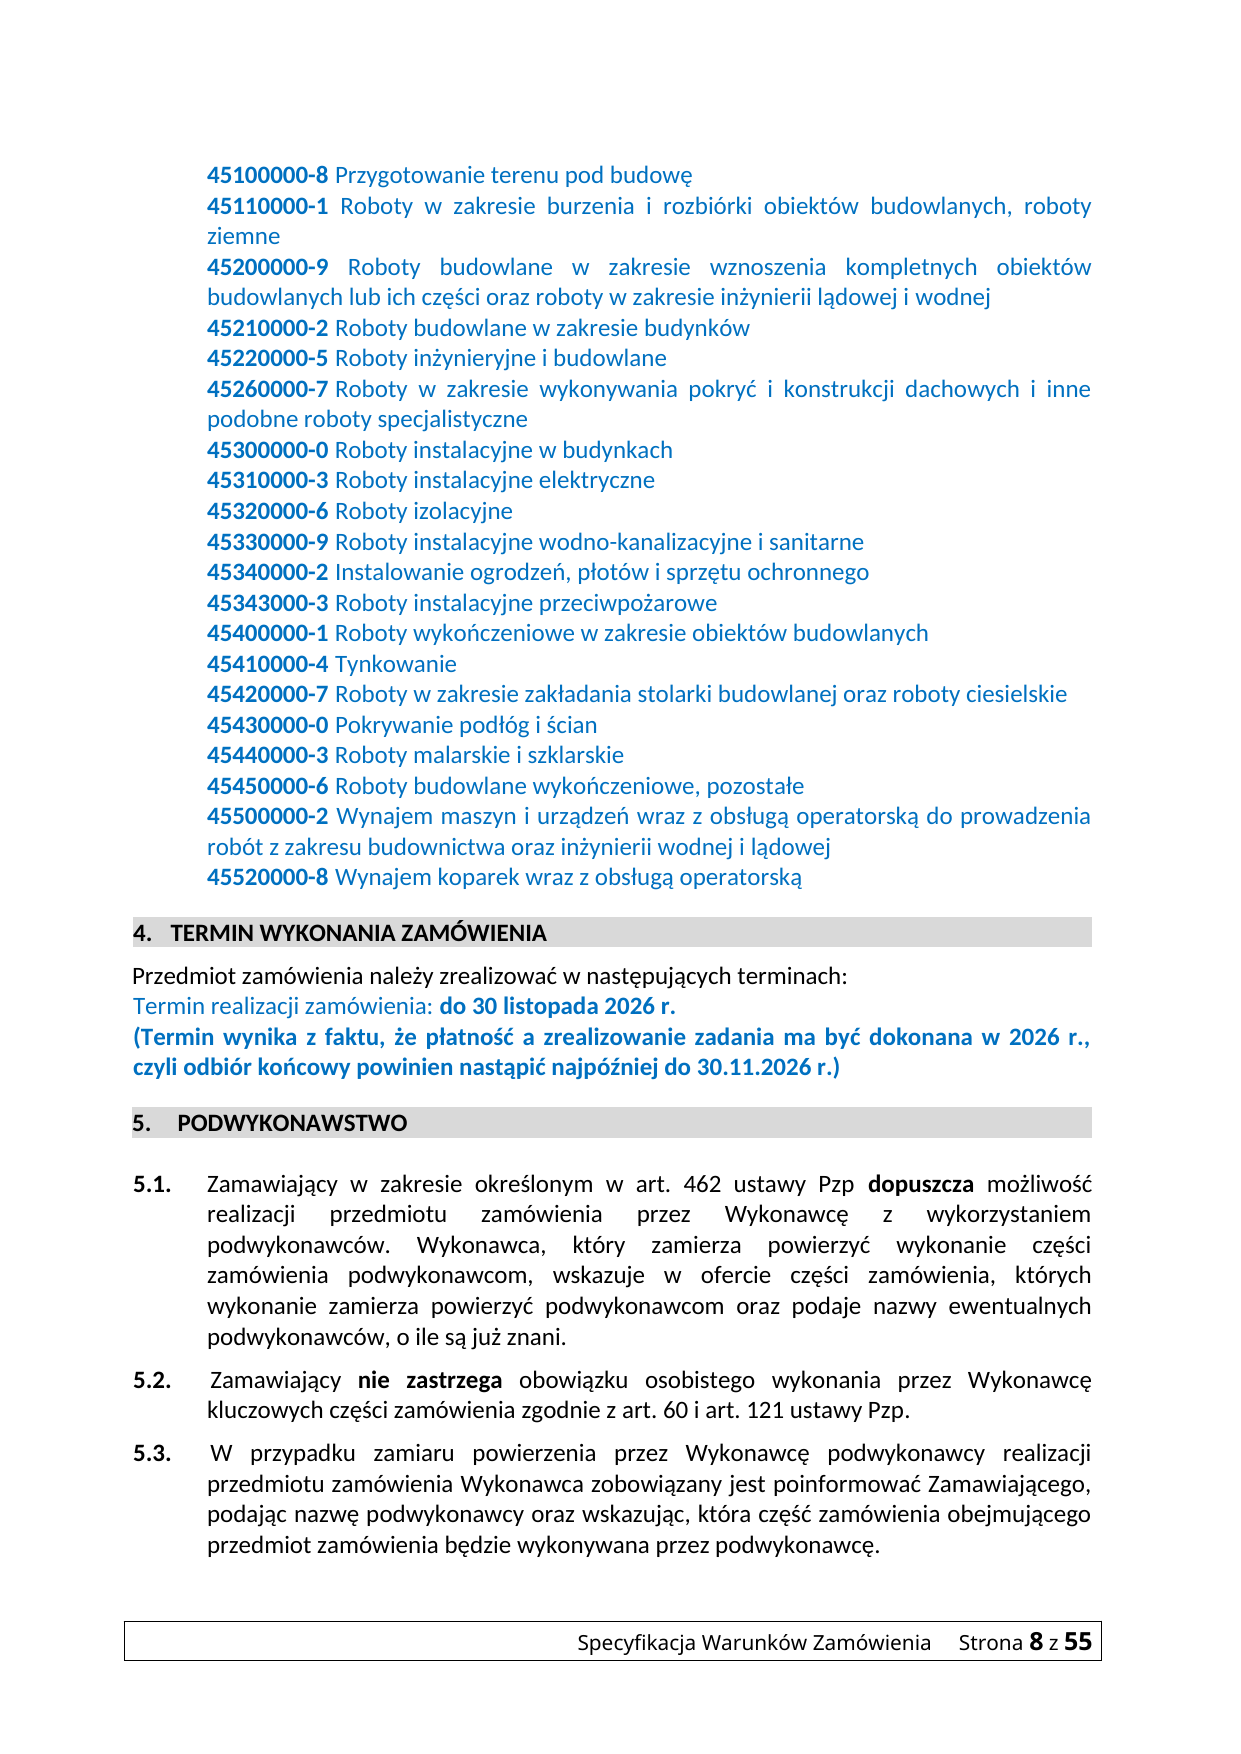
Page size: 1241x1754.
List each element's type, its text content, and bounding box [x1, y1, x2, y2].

text 45343000-3 Roboty instalacyjne przeciwpożarowe [207, 587, 1092, 617]
text 45400000-1 Roboty wykończeniowe w zakresie obiektów budowlanych [207, 617, 1092, 648]
text Przedmiot zamówienia należy zrealizować w następujących terminach: [132, 960, 1092, 991]
text 45310000-3 Roboty instalacyjne elektryczne [207, 465, 1092, 495]
text 45330000-9 Roboty instalacyjne wodno-kanalizacyjne i sanitarne [207, 526, 1092, 556]
text 45410000-4 Tynkowanie [207, 648, 1092, 678]
text 45340000-2 Instalowanie ogrodzeń, płotów i sprzętu ochronnego [207, 556, 1092, 587]
text 45420000-7 Roboty w zakresie zakładania stolarki budowlanej oraz roboty ciesielskie [207, 678, 1092, 709]
text (Termin wynika z faktu, że płatność a zrealizowanie zadania ma być dokonana w 2026 r., czyli odbiór końcowy powinien nastąpić najpóźniej do 30.11.2026 r.) [133, 1021, 1092, 1082]
text 45260000-7 Roboty w zakresie wykonywania pokryć i konstrukcji dachowych i inne podobne roboty specjalistyczne [207, 373, 1092, 434]
text 45430000-0 Pokrywanie podłóg i ścian [207, 709, 1092, 739]
text 45500000-2 Wynajem maszyn i urządzeń wraz z obsługą operatorską do prowadzenia robót z zakresu budownictwa oraz inżynierii wodnej i lądowej [207, 800, 1092, 861]
text 45450000-6 Roboty budowlane wykończeniowe, pozostałe [207, 770, 1092, 800]
text 45110000-1 Roboty w zakresie burzenia i rozbiórki obiektów budowlanych, roboty ziemne [207, 190, 1092, 251]
text 45210000-2 Roboty budowlane w zakresie budynków [207, 312, 1092, 343]
list PODWYKONAWSTWO [132, 1107, 1092, 1138]
text Termin realizacji zamówienia: do 30 listopada 2026 r. [133, 991, 1092, 1021]
text 45220000-5 Roboty inżynieryjne i budowlane [207, 343, 1092, 373]
text 45320000-6 Roboty izolacyjne [207, 495, 1092, 526]
list TERMIN WYKONANIA ZAMÓWIENIA [133, 917, 1092, 947]
list W przypadku zamiaru powierzenia przez Wykonawcę podwykonawcy realizacji przedmiotu zamówienia Wykonawca zobowiązany jest poinformować Zamawiającego, podając nazwę podwykonawcy oraz wskazując, która część zamówienia obejmującego przedmiot zamówienia będzie wykonywana przez podwykonawcę. [133, 1437, 1092, 1559]
text 45100000-8 Przygotowanie terenu pod budowę [207, 159, 1092, 190]
text 45300000-0 Roboty instalacyjne w budynkach [207, 434, 1092, 465]
text 45440000-3 Roboty malarskie i szklarskie [207, 739, 1092, 770]
text 45200000-9 Roboty budowlane w zakresie wznoszenia kompletnych obiektów budowlanych lub ich części oraz roboty w zakresie inżynierii lądowej i wodnej [207, 251, 1092, 312]
list Zamawiający w zakresie określonym w art. 462 ustawy Pzp dopuszcza możliwość realizacji przedmiotu zamówienia przez Wykonawcę z wykorzystaniem podwykonawców. Wykonawca, który zamierza powierzyć wykonanie części zamówienia podwykonawcom, wskazuje w ofercie części zamówienia, których wykonanie zamierza powierzyć podwykonawcom oraz podaje nazwy ewentualnych podwykonawców, o ile są już znani. [133, 1168, 1092, 1351]
list Zamawiający nie zastrzega obowiązku osobistego wykonania przez Wykonawcę kluczowych części zamówienia zgodnie z art. 60 i art. 121 ustawy Pzp. [133, 1364, 1092, 1425]
text 45520000-8 Wynajem koparek wraz z obsługą operatorską [207, 861, 1092, 892]
